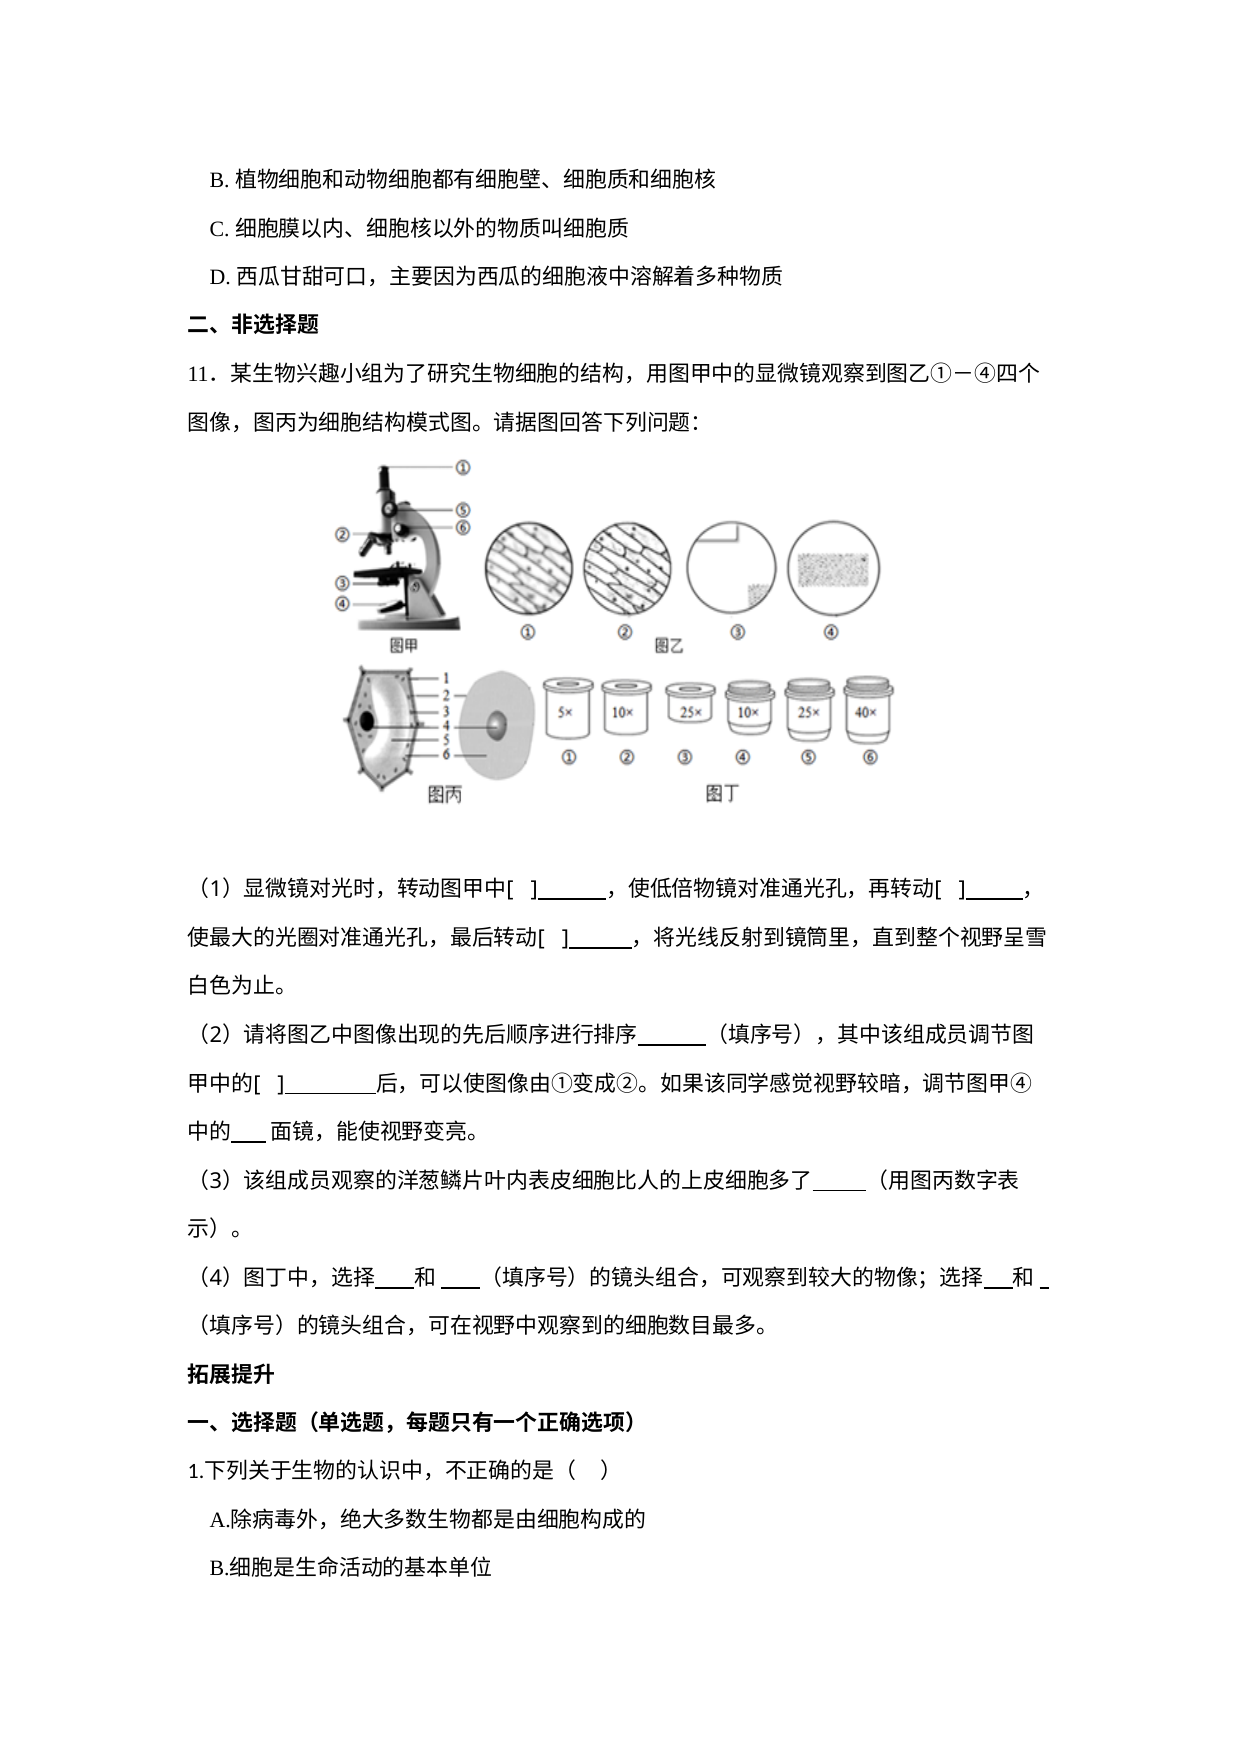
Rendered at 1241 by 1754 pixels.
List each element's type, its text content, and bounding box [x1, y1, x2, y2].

text （2）请将图乙中图像出现的先后顺序进行排序 （填序号），其中该组成员调节图甲中的[ ] 后，可以使图像由①变成②。如果该同学感觉视野较暗，调节图甲④中的 面镜，能使视野变亮。 [187, 1016, 1053, 1146]
text 一、选择题（单选题，每题只有一个正确选项） [187, 1405, 1053, 1437]
text 拓展提升 [187, 1356, 1053, 1389]
text B.细胞是生命活动的基本单位 [187, 1550, 1053, 1582]
text D. 西瓜甘甜可口，主要因为西瓜的细胞液中溶解着多种物质 [187, 259, 1053, 291]
text 二、非选择题 [187, 307, 1053, 339]
text 1.下列关于生物的认识中，不正确的是（ ） [187, 1453, 1053, 1486]
list 显微镜对光时，转动图甲中[ ] ，使低倍物镜对准通光孔，再转动[ ] ，使最大的光圈对准通光孔，最后转动[ ] ，将光线反射到镜筒里，直到整个视野呈雪白色为止。 [187, 871, 1053, 1001]
text C. 细胞膜以内、细胞核以外的物质叫细胞质 [187, 210, 1053, 243]
text 11．某生物兴趣小组为了研究生物细胞的结构，用图甲中的显微镜观察到图乙①－④四个图像，图丙为细胞结构模式图。请据图回答下列问题： [187, 355, 1053, 437]
text （4）图丁中，选择 和 （填序号）的镜头组合，可观察到较大的物像；选择 和 （填序号）的镜头组合，可在视野中观察到的细胞数目最多。 [187, 1259, 1053, 1341]
text （3）该组成员观察的洋葱鳞片叶内表皮细胞比人的上皮细胞多了 （用图丙数字表示）。 [187, 1162, 1053, 1243]
text B. 植物细胞和动物细胞都有细胞壁、细胞质和细胞核 [187, 162, 1053, 194]
picture [319, 452, 921, 808]
text A.除病毒外，绝大多数生物都是由细胞构成的 [187, 1501, 1053, 1534]
